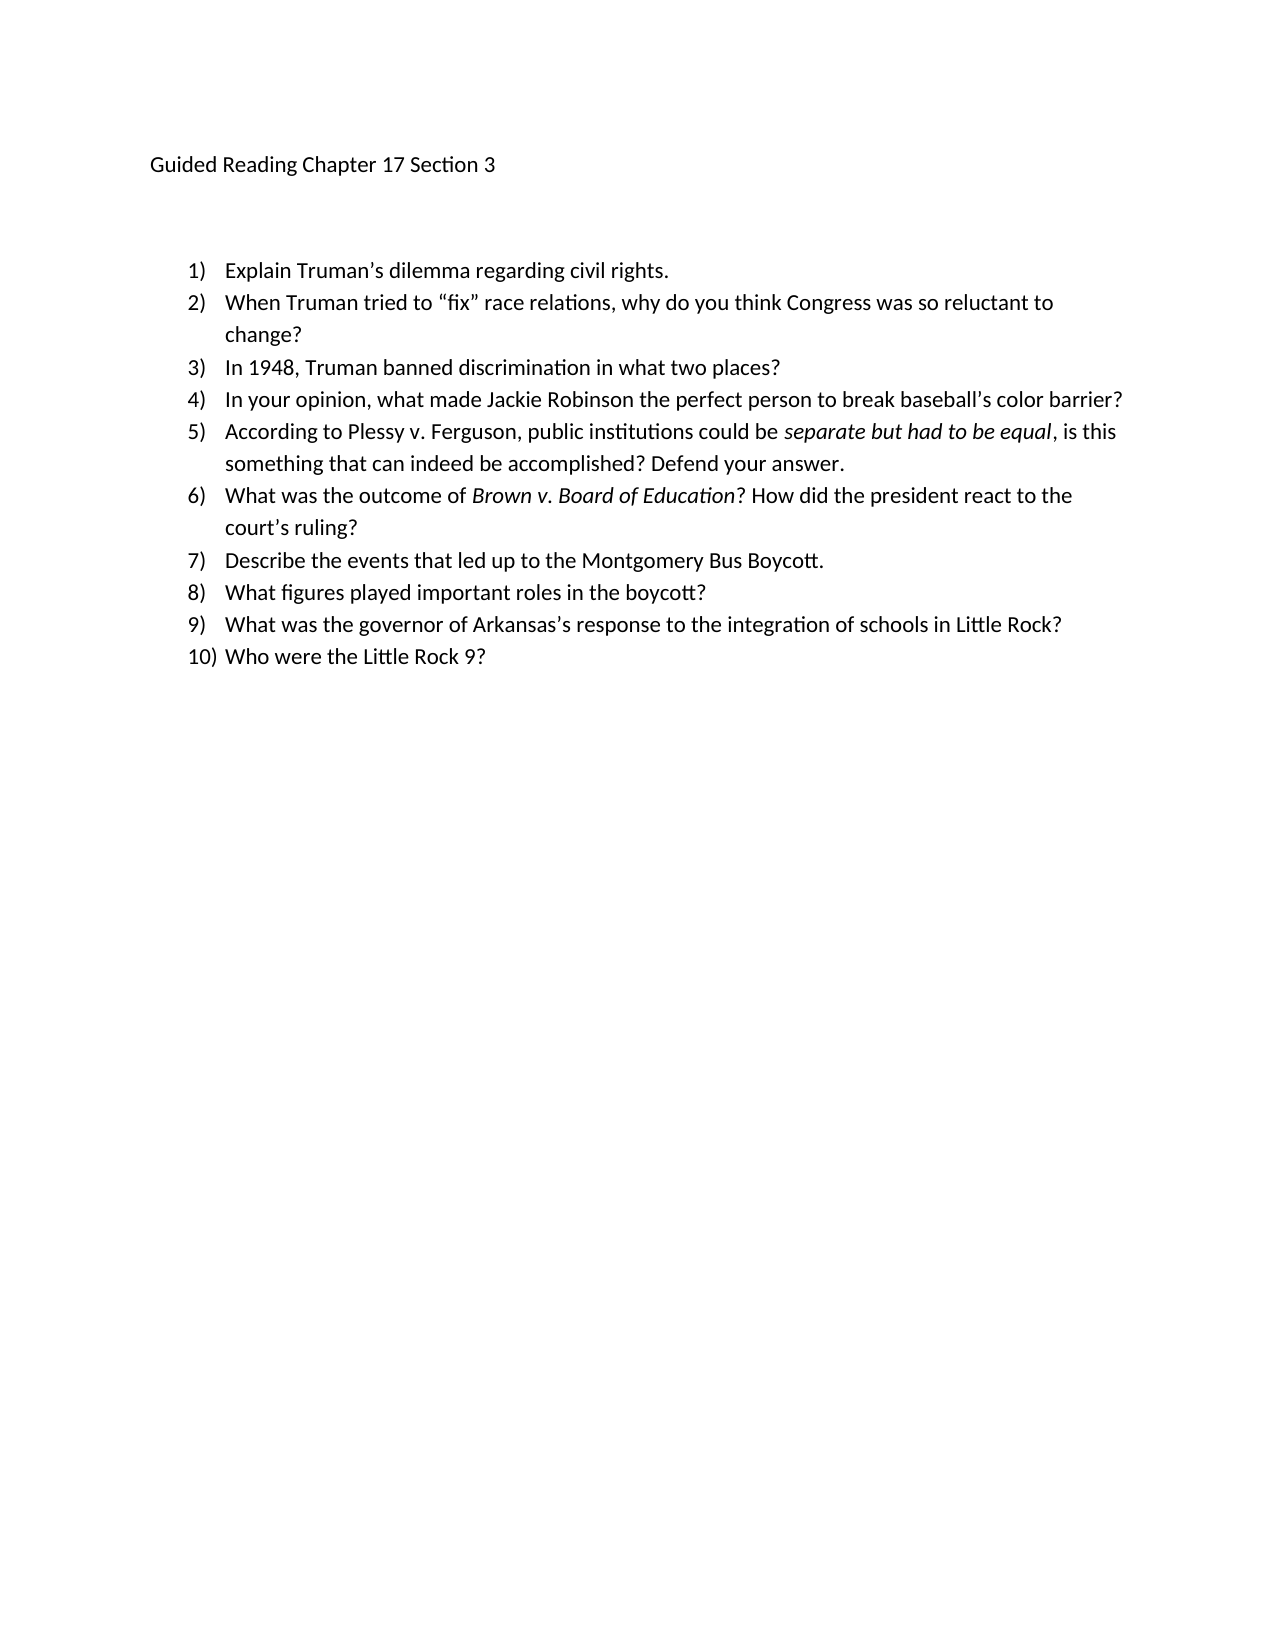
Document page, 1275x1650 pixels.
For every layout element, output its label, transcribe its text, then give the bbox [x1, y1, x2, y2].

list What was the outcome of Brown v. Board of Education? How did the president react to the court’s ruling? [187, 481, 1125, 542]
list Explain Truman’s dilemma regarding civil rights. [187, 256, 1125, 284]
list Who were the Little Rock 9? [187, 642, 1125, 670]
list In 1948, Truman banned discrimination in what two places? [187, 353, 1125, 381]
list According to Plessy v. Ferguson, public institutions could be separate but had to be equal, is this something that can indeed be accomplished? Defend your answer. [187, 417, 1125, 477]
list Describe the events that led up to the Montgomery Bus Boycott. [187, 546, 1125, 574]
list When Truman tried to “fix” race relations, why do you think Congress was so reluctant to change? [187, 288, 1125, 348]
text Guided Reading Chapter 17 Section 3 [150, 150, 1125, 178]
list What was the governor of Arkansas’s response to the integration of schools in Little Rock? [187, 610, 1125, 638]
list What figures played important roles in the boycott? [187, 578, 1125, 606]
list In your opinion, what made Jackie Robinson the perfect person to break baseball’s color barrier? [187, 385, 1125, 413]
